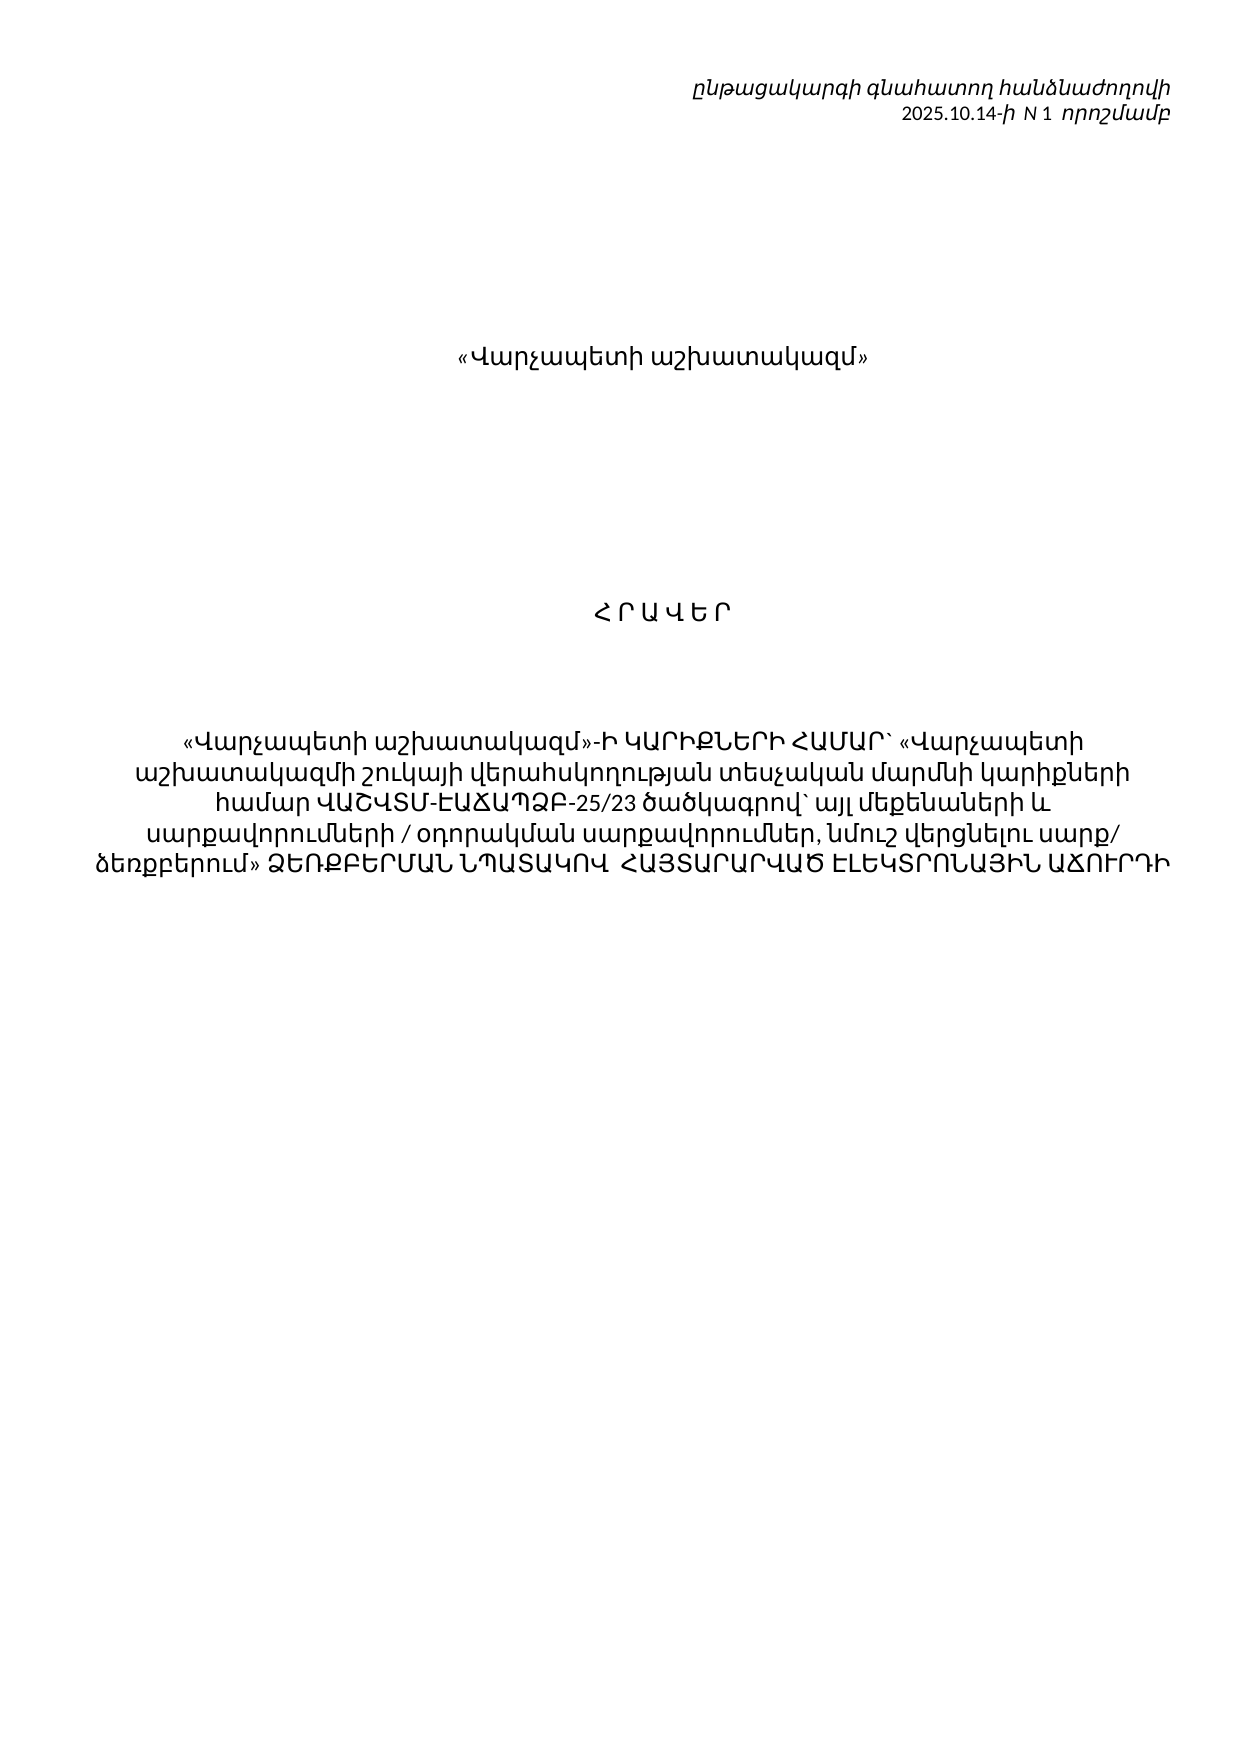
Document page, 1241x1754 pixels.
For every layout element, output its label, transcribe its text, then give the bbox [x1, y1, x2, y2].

text ընթացակարգի գնահատող հանձնաժողովի [94, 75, 1171, 100]
text «Վարչապետի աշխատակազմ»-Ի ԿԱՐԻՔՆԵՐԻ ՀԱՄԱՐ` «Վարչապետի աշխատակազմի շուկայի վերահսկողության տեսչական մարմնի կարիքների համար ՎԱՇՎՏՄ-ԷԱՃԱՊՁԲ-25/23 ծածկագրով` այլ մեքենաների և սարքավորումների / օդորակման սարքավորումներ, նմուշ վերցնելու սարք/ ձեռքբերում» ՁԵՌՔԲԵՐՄԱՆ ՆՊԱՏԱԿՈՎ ՀԱՅՏԱՐԱՐՎԱԾ ԷԼԵԿՏՐՈՆԱՅԻՆ ԱՃՈՒՐԴԻ [94, 726, 1172, 879]
text Հ Ր Ա Վ Ե Ր [94, 597, 1172, 628]
text 2025.10.14 -ի N 1 որոշմամբ [94, 100, 1171, 126]
text « Վարչապետի աշխատակազմ» [94, 341, 1172, 371]
